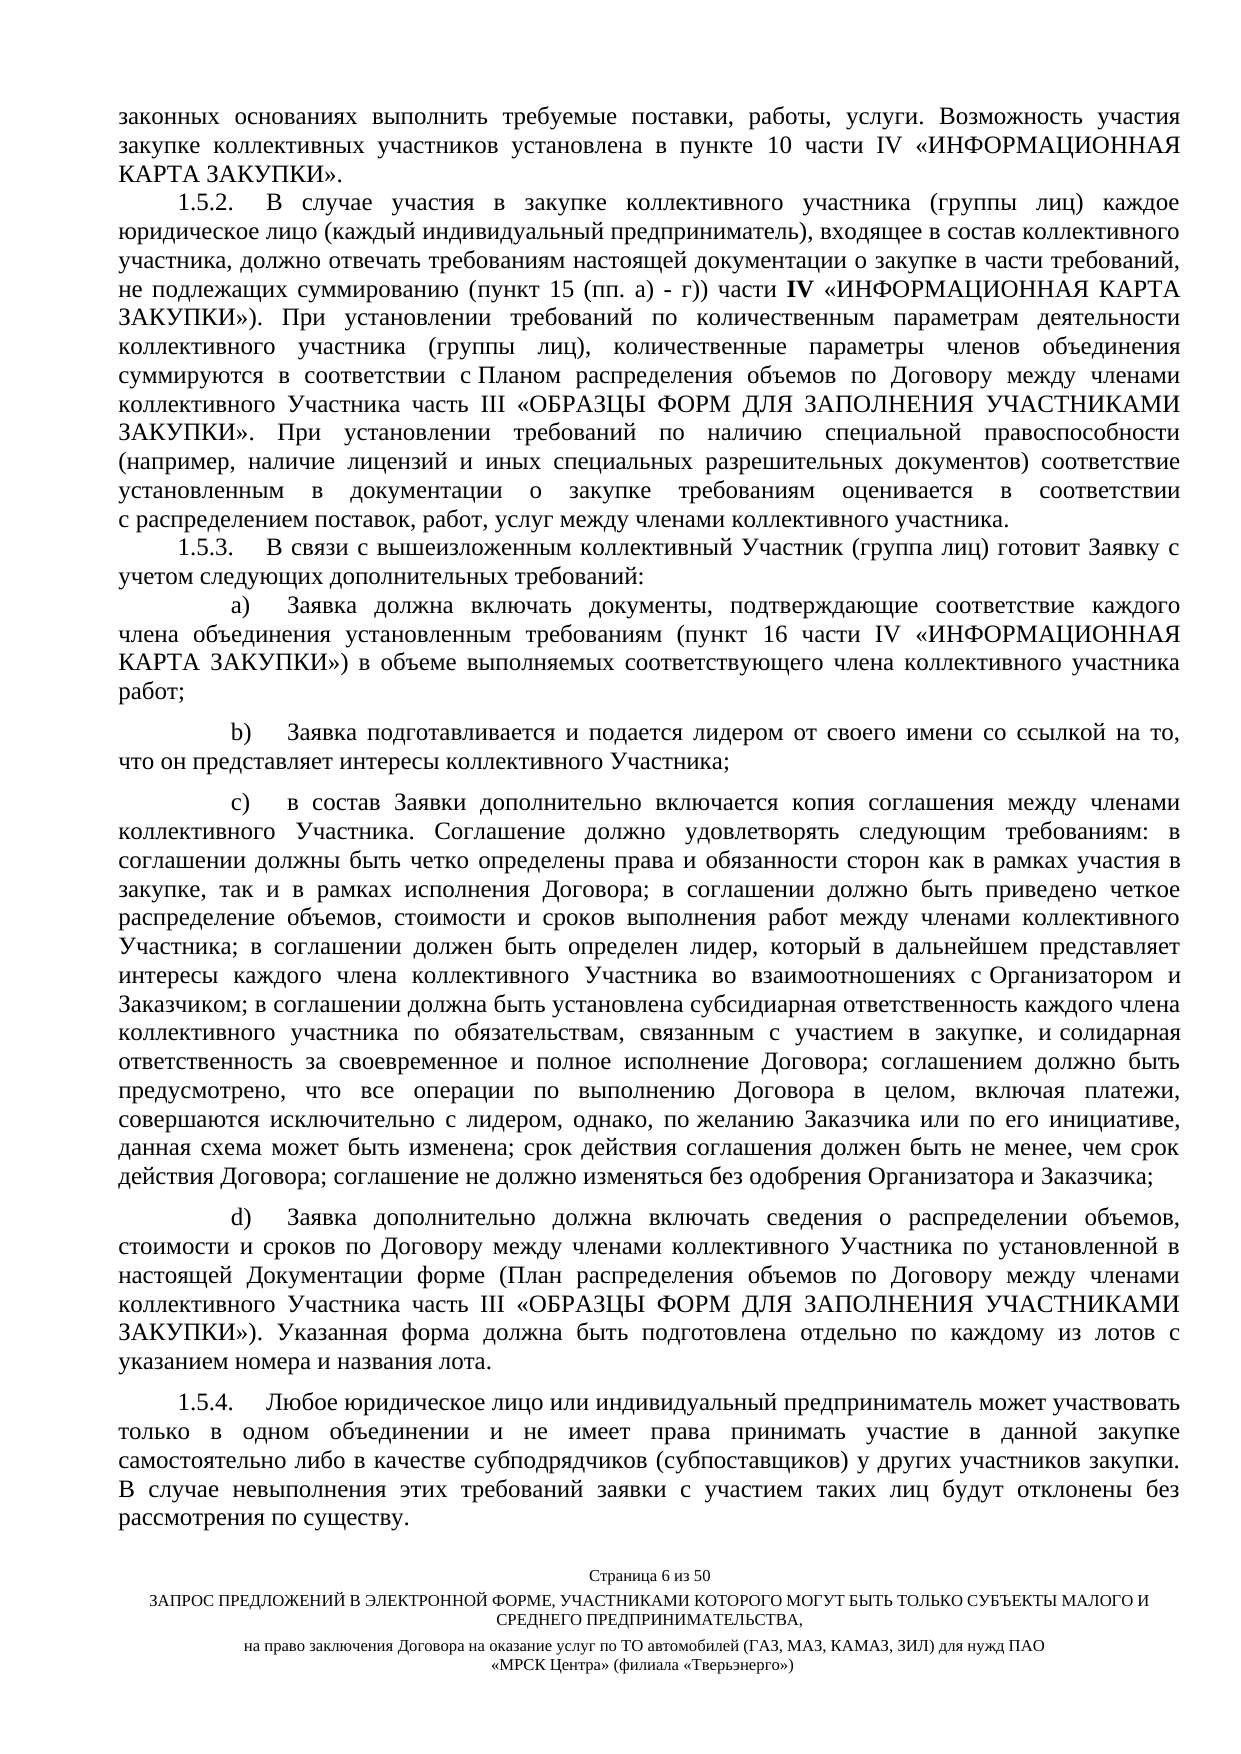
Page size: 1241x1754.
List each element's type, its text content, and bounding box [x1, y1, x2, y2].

subtitle В связи с вышеизложенным коллективный Участник (группа лиц) готовит Заявку с учетом следующих дополнительных требований: [118, 532, 1181, 590]
list в состав Заявки дополнительно включается копия соглашения между членами коллективного Участника. Соглашение должно удовлетворять следующим требованиям: в соглашении должны быть четко определены права и обязанности сторон как в рамках участия в закупке, так и в рамках исполнения Договора; в соглашении должно быть приведено четкое распределение объемов, стоимости и сроков выполнения работ между членами коллективного Участника; в соглашении должен быть определен лидер, который в дальнейшем представляет интересы каждого члена коллективного Участника во взаимоотношениях с Организатором и Заказчиком; в соглашении должна быть установлена субсидиарная ответственность каждого члена коллективного участника по обязательствам, связанным с участием в закупке, и солидарная ответственность за своевременное и полное исполнение Договора; соглашением должно быть предусмотрено, что все операции по выполнению Договора в целом, включая платежи, совершаются исключительно с лидером, однако, по желанию Заказчика или по его инициативе, данная схема может быть изменена; срок действия соглашения должен быть не менее, чем срок действия Договора; соглашение не должно изменяться без одобрения Организатора и Заказчика; [118, 787, 1181, 1190]
list Заявка подготавливается и подается лидером от своего имени со ссылкой на то, что он представляет интересы коллективного Участника; [118, 717, 1181, 775]
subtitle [118, 101, 1181, 187]
list Заявка должна включать документы, подтверждающие соответствие каждого члена объединения установленным требованиям (пункт 16 части IV «ИНФОРМАЦИОННАЯ КАРТА ЗАКУПКИ») в объеме выполняемых соответствующего члена коллективного участника работ; [118, 590, 1181, 705]
subtitle В случае участия в закупке коллективного участника (группы лиц) каждое юридическое лицо (каждый индивидуальный предприниматель), входящее в состав коллективного участника, должно отвечать требованиям настоящей документации о закупке в части требований, не подлежащих суммированию (пункт 15 (пп. а) - г)) части IV «ИНФОРМАЦИОННАЯ КАРТА ЗАКУПКИ»). При установлении требований по количественным параметрам деятельности коллективного участника (группы лиц), количественные параметры членов объединения суммируются в соответствии с Планом распределения объемов по Договору между членами коллективного Участника часть III «ОБРАЗЦЫ ФОРМ ДЛЯ ЗАПОЛНЕНИЯ УЧАСТНИКАМИ ЗАКУПКИ». При установлении требований по наличию специальной правоспособности (например, наличие лицензий и иных специальных разрешительных документов) соответствие установленным в документации о закупке требованиям оценивается в соответствии с распределением поставок, работ, услуг между членами коллективного участника. [118, 187, 1181, 532]
list Заявка дополнительно должна включать сведения о распределении объемов, стоимости и сроков по Договору между членами коллективного Участника по установленной в настоящей Документации форме (План распределения объемов по Договору между членами коллективного Участника часть III «ОБРАЗЦЫ ФОРМ ДЛЯ ЗАПОЛНЕНИЯ УЧАСТНИКАМИ ЗАКУПКИ»). Указанная форма должна быть подготовлена отдельно по каждому из лотов с указанием номера и названия лота. [118, 1202, 1181, 1375]
subtitle Любое юридическое лицо или индивидуальный предприниматель может участвовать только в одном объединении и не имеет права принимать участие в данной закупке самостоятельно либо в качестве субподрядчиков (субпоставщиков) у других участников закупки. В случае невыполнения этих требований заявки с участием таких лиц будут отклонены без рассмотрения по существу. [118, 1387, 1181, 1531]
